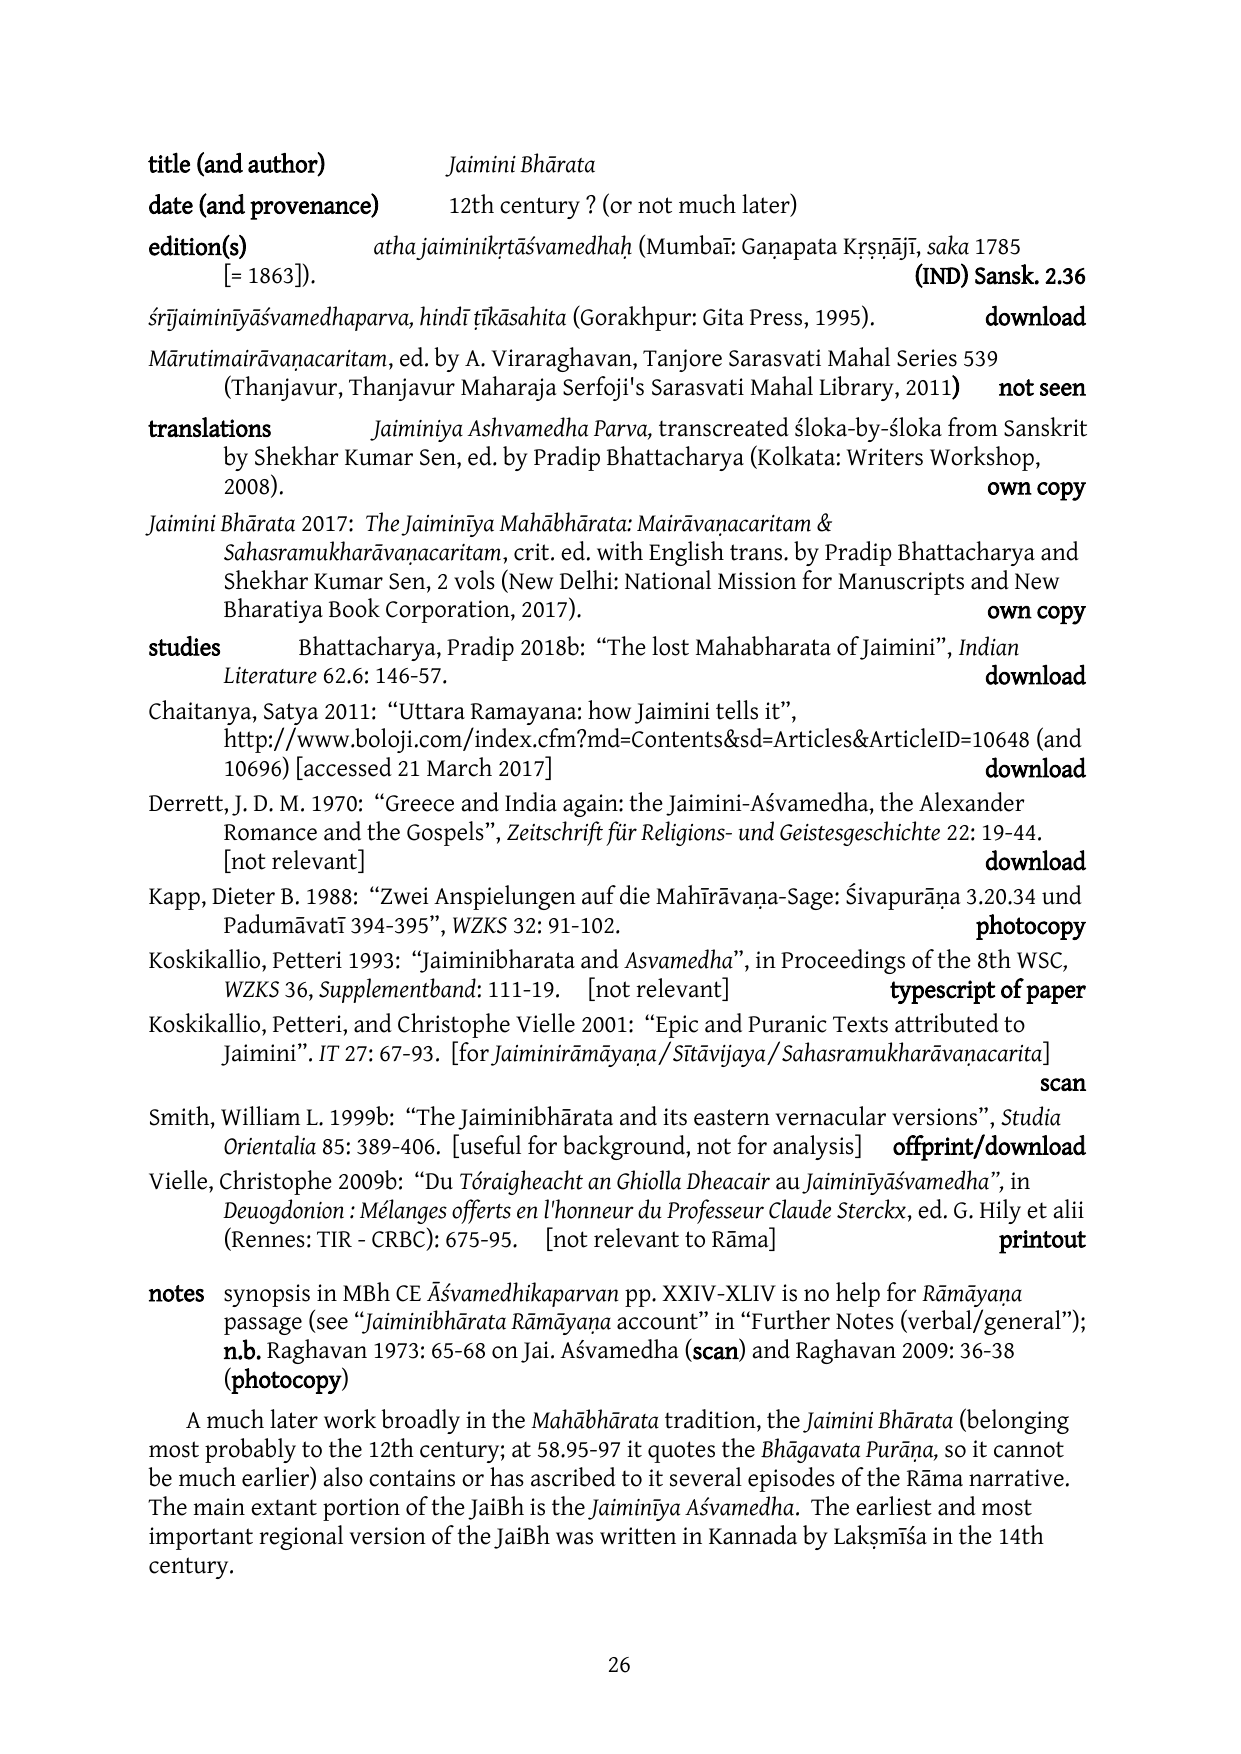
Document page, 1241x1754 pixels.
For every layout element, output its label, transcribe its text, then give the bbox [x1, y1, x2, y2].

text notes synopsis in MBh CE Āśvamedhikaparvan pp. XXIV-XLIV is no help for Rāmāyaṇa passage (see “Jaiminibhārata Rāmāyaṇa account” in “Further Notes (verbal/general”); n.b. Raghavan 1973: 65-68 on Jai. Aśvamedha (scan) and Raghavan 2009: 36-38 (photocopy) [148, 1279, 1089, 1394]
text Mārutimairāvaṇacaritam, ed. by A. Viraraghavan, Tanjore Sarasvati Mahal Series 539 (Thanjavur, Thanjavur Maharaja Serfoji's Sarasvati Mahal Library, 2011) not seen [148, 344, 1089, 402]
text Chaitanya, Satya 2011: “Uttara Ramayana: how Jaimini tells it”, http://www.boloji.com/index.cfm?md=Contents&sd=Articles&ArticleID=10648 (and 10696) [accessed 21 March 2017] download [148, 697, 1089, 784]
text translations Jaiminiya Ashvamedha Parva, transcreated śloka-by-śloka from Sanskrit by Shekhar Kumar Sen, ed. by Pradip Bhattacharya (Kolkata: Writers Workshop, 2008). own copy [148, 414, 1089, 501]
text Jaimini Bhārata 2017: The Jaiminīya Mahābhārata: Mairāvaṇacaritam & Sahasramukharāvaṇacaritam, crit. ed. with English trans. by Pradip Bhattacharya and Shekhar Kumar Sen, 2 vols (New Delhi: National Mission for Manuscripts and New Bharatiya Book Corporation, 2017). own copy [148, 509, 1089, 625]
text date (and provenance) 12th century ? (or not much later) [148, 191, 1089, 220]
text A much later work broadly in the Mahābhārata tradition, the Jaimini Bhārata (belonging most probably to the 12th century; at 58.95-97 it quotes the Bhāgavata Purāṇa, so it cannot be much earlier) also contains or has ascribed to it several episodes of the Rāma narrative. The main extant portion of the JaiBh is the Jaiminīya Aśvamedha. The earliest and most important regional version of the JaiBh was written in Kannada by Lakṣmīśa in the 14th century. [148, 1407, 1089, 1580]
text Derrett, J. D. M. 1970: “Greece and India again: the Jaimini-Aśvamedha, the Alexander Romance and the Gospels”, Zeitschrift für Religions- und Geistesgeschichte 22: 19-44. [not relevant] download [148, 790, 1089, 876]
text Koskikallio, Petteri, and Christophe Vielle 2001: “Epic and Puranic Texts attributed to Jaimini”. IT 27: 67-93. [for Jaiminirāmāyaṇa / Sītāvijaya / Sahasramukharāvaṇacarita] scan [148, 1011, 1089, 1097]
text Kapp, Dieter B. 1988: “Zwei Anspielungen auf die Mahīrāvaṇa-Sage: Śivapurāṇa 3.20.34 und Padumāvatī 394-395”, WZKS 32: 91-102. photocopy [148, 883, 1089, 940]
text Koskikallio, Petteri 1993: “Jaiminibharata and Asvamedha”, in Proceedings of the 8th WSC, WZKS 36, Supplementband: 111-19. [not relevant] typescript of paper [148, 947, 1089, 1004]
text Smith, William L. 1999b: “The Jaiminibhārata and its eastern vernacular versions”, Studia Orientalia 85: 389-406. [useful for background, not for analysis] offprint/download [148, 1103, 1089, 1161]
text title (and author) Jaimini Bhārata [148, 150, 1089, 179]
text studies Bhattacharya, Pradip 2018b: “The lost Mahabharata of Jaimini”, Indian Literature 62.6: 146-57. download [148, 633, 1089, 691]
text edition(s) atha jaiminikṛtāśvamedhaḥ (Mumbaī: Gaṇapata Kṛṣṇājī, saka 1785 [= 1863]). (IND) Sansk. 2.36 [148, 233, 1089, 290]
text śrījaiminīyāśvamedhaparva, hindī ṭīkāsahita (Gorakhpur: Gita Press, 1995). download [148, 303, 1089, 332]
text Vielle, Christophe 2009b: “Du Tóraigheacht an Ghiolla Dheacair au Jaiminīyāśvamedha”, in Deuogdonion : Mélanges offerts en l'honneur du Professeur Claude Sterckx, ed. G. Hily et alii (Rennes: TIR - CRBC): 675-95. [not relevant to Rāma] printout [148, 1167, 1089, 1254]
